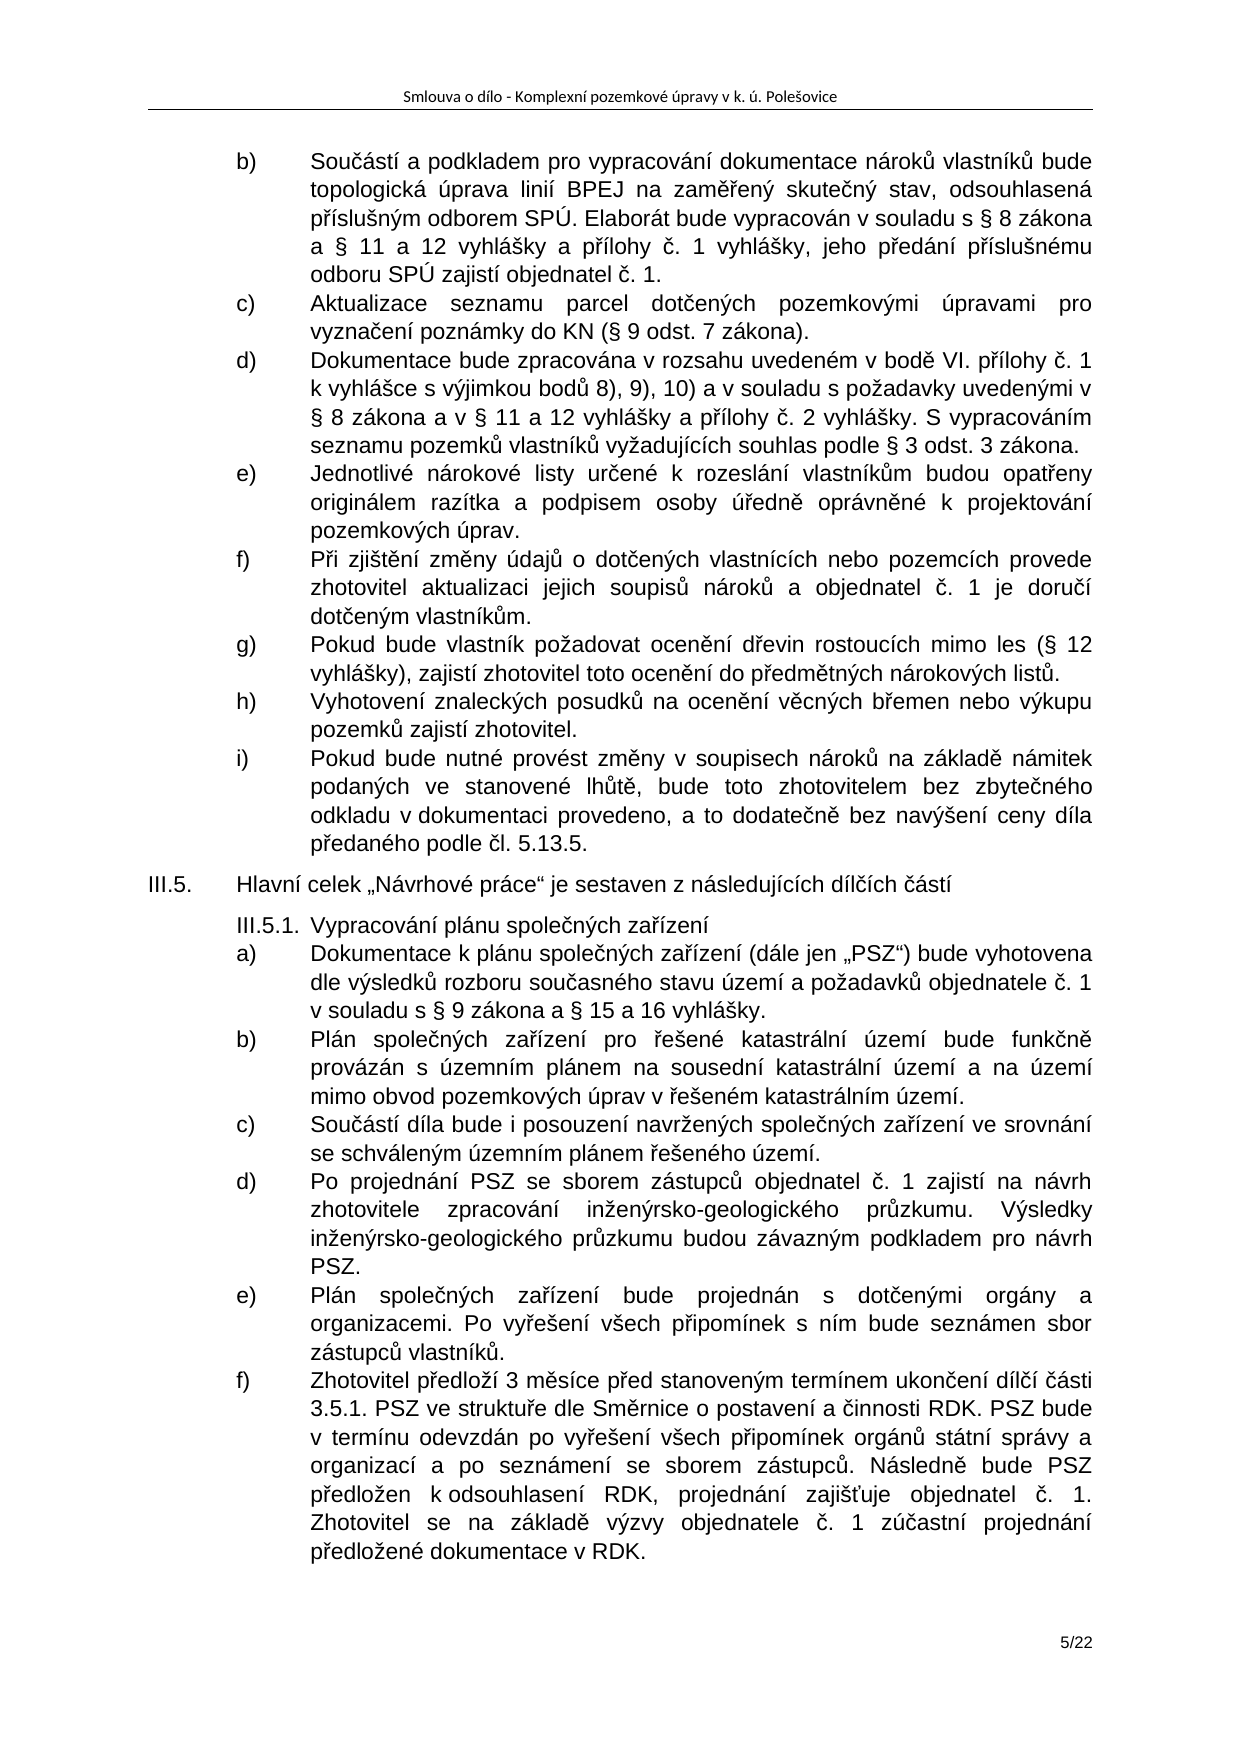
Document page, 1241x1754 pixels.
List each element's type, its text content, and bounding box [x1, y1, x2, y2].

text Při zjištění změny údajů o dotčených vlastnících nebo pozemcích provede zhotovitel aktualizaci jejich soupisů nároků a objednatel č. 1 je doručí dotčeným vlastníkům. [236, 546, 1093, 629]
list Hlavní celek „Návrhové práce“ je sestaven z následujících dílčích částí [148, 871, 1093, 897]
text Vyhotovení znaleckých posudků na ocenění věcných břemen nebo výkupu pozemků zajistí zhotovitel. [236, 688, 1093, 743]
text Součástí a podkladem pro vypracování dokumentace nároků vlastníků bude topologická úprava linií BPEJ na zaměřený skutečný stav, odsouhlasená příslušným odborem SPÚ. Elaborát bude vypracován v souladu s § 8 zákona a § 11 a 12 vyhlášky a přílohy č. 1 vyhlášky, jeho předání příslušnému odboru SPÚ zajistí objednatel č. 1. [236, 148, 1093, 288]
text Jednotlivé nárokové listy určené k rozeslání vlastníkům budou opatřeny originálem razítka a podpisem osoby úředně oprávněné k projektování pozemkových úprav. [236, 460, 1093, 544]
text Pokud bude nutné provést změny v soupisech nároků na základě námitek podaných ve stanovené lhůtě, bude toto zhotovitelem bez zbytečného odkladu v dokumentaci provedeno, a to dodatečně bez navýšení ceny díla předaného podle čl. 5.13.5. [236, 745, 1093, 856]
text Součástí díla bude i posouzení navržených společných zařízení ve srovnání se schváleným územním plánem řešeného území. [236, 1111, 1093, 1166]
text Zhotovitel předloží 3 měsíce před stanoveným termínem ukončení dílčí části 3.5.1. PSZ ve struktuře dle Směrnice o postavení a činnosti RDK. PSZ bude v termínu odevzdán po vyřešení všech připomínek orgánů státní správy a organizací a po seznámení se sborem zástupců. Následně bude PSZ předložen k odsouhlasení RDK, projednání zajišťuje objednatel č. 1. Zhotovitel se na základě výzvy objednatele č. 1 zúčastní projednání předložené dokumentace v RDK. [236, 1367, 1093, 1564]
text Dokumentace bude zpracována v rozsahu uvedeném v bodě VI. přílohy č. 1 k vyhlášce s výjimkou bodů 8), 9), 10) a v souladu s požadavky uvedenými v § 8 zákona a v § 11 a 12 vyhlášky a přílohy č. 2 vyhlášky. S vypracováním seznamu pozemků vlastníků vyžadujících souhlas podle § 3 odst. 3 zákona. [236, 347, 1093, 458]
text Dokumentace k plánu společných zařízení (dále jen „PSZ“) bude vyhotovena dle výsledků rozboru současného stavu území a požadavků objednatele č. 1 v souladu s § 9 zákona a § 15 a 16 vyhlášky. [236, 940, 1093, 1024]
text Plán společných zařízení bude projednán s dotčenými orgány a organizacemi. Po vyřešení všech připomínek s ním bude seznámen sbor zástupců vlastníků. [236, 1282, 1093, 1365]
text Po projednání PSZ se sborem zástupců objednatel č. 1 zajistí na návrh zhotovitele zpracování inženýrsko-geologického průzkumu. Výsledky inženýrsko-geologického průzkumu budou závazným podkladem pro návrh PSZ. [236, 1168, 1093, 1279]
text Pokud bude vlastník požadovat ocenění dřevin rostoucích mimo les (§ 12 vyhlášky), zajistí zhotovitel toto ocenění do předmětných nárokových listů. [236, 631, 1093, 686]
text Vypracování plánu společných zařízení [236, 912, 1093, 938]
text Aktualizace seznamu parcel dotčených pozemkovými úpravami pro vyznačení poznámky do KN (§ 9 odst. 7 zákona). [236, 290, 1093, 344]
text Plán společných zařízení pro řešené katastrální území bude funkčně provázán s územním plánem na sousední katastrální území a na území mimo obvod pozemkových úprav v řešeném katastrálním území. [236, 1026, 1093, 1109]
